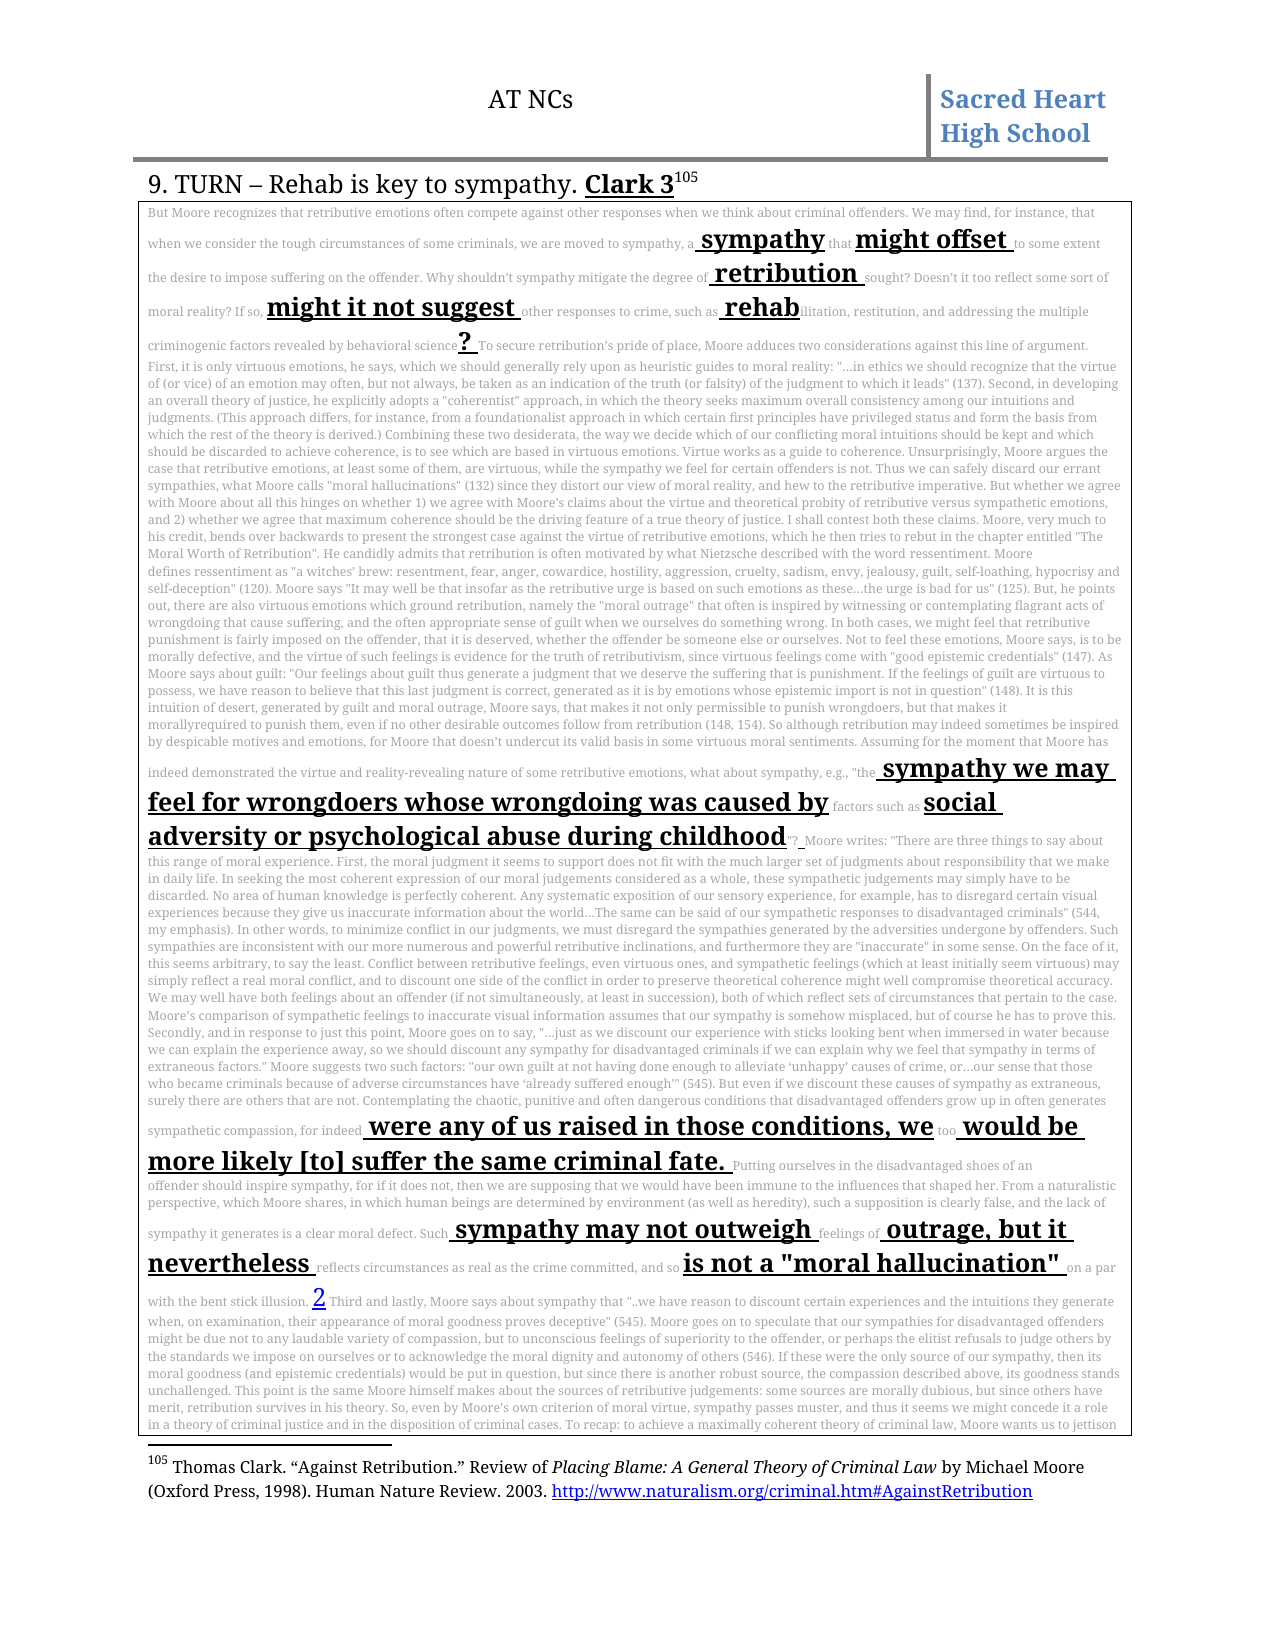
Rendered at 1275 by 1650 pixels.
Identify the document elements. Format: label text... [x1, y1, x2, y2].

text 9. TURN – Rehab is key to sympathy. Clark 3 [148, 167, 1122, 201]
